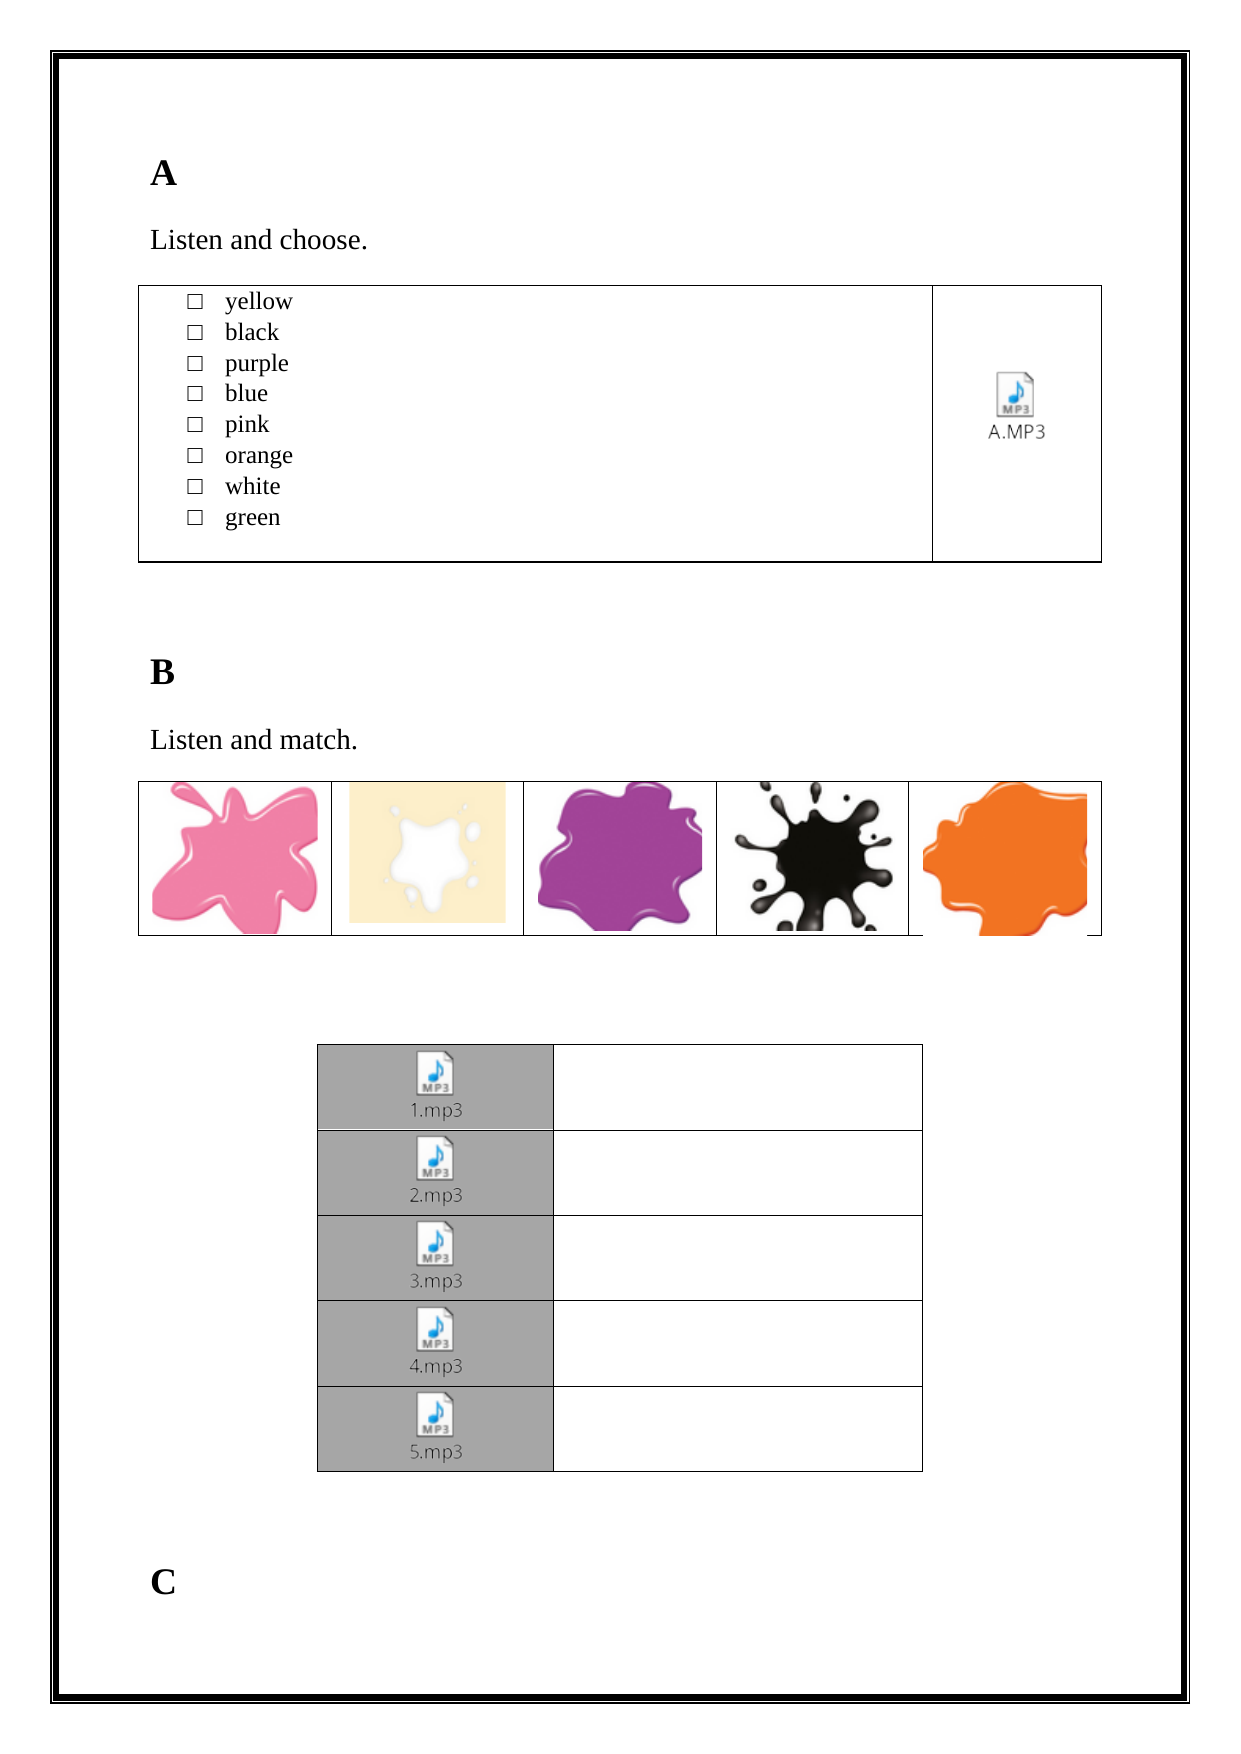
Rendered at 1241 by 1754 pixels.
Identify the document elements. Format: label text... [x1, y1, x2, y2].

table_header [524, 782, 716, 935]
table_header [318, 1045, 553, 1129]
table_header [909, 782, 923, 935]
table_header [554, 1045, 922, 1129]
text C [150, 1559, 1090, 1602]
text A [150, 150, 1090, 193]
picture [923, 782, 1088, 936]
table_cell [554, 1387, 922, 1471]
text Listen and choose. [150, 222, 1090, 256]
table_header [332, 782, 523, 935]
text B [150, 649, 1090, 693]
table_cell [554, 1131, 922, 1215]
text Listen and match. [150, 722, 1090, 755]
table_cell [318, 1387, 553, 1471]
picture [349, 782, 506, 923]
table_header [1088, 782, 1101, 935]
picture [152, 782, 318, 934]
picture [729, 782, 896, 931]
table_header [933, 286, 1101, 561]
table_header yellow black purple blue pink orange white green [139, 286, 932, 561]
table_header [717, 782, 908, 935]
table_cell [318, 1131, 553, 1215]
table_cell [554, 1216, 922, 1300]
table_cell [318, 1301, 553, 1386]
picture [538, 782, 703, 931]
table_cell [554, 1301, 922, 1386]
table_header [139, 782, 331, 935]
table_cell [318, 1216, 553, 1300]
